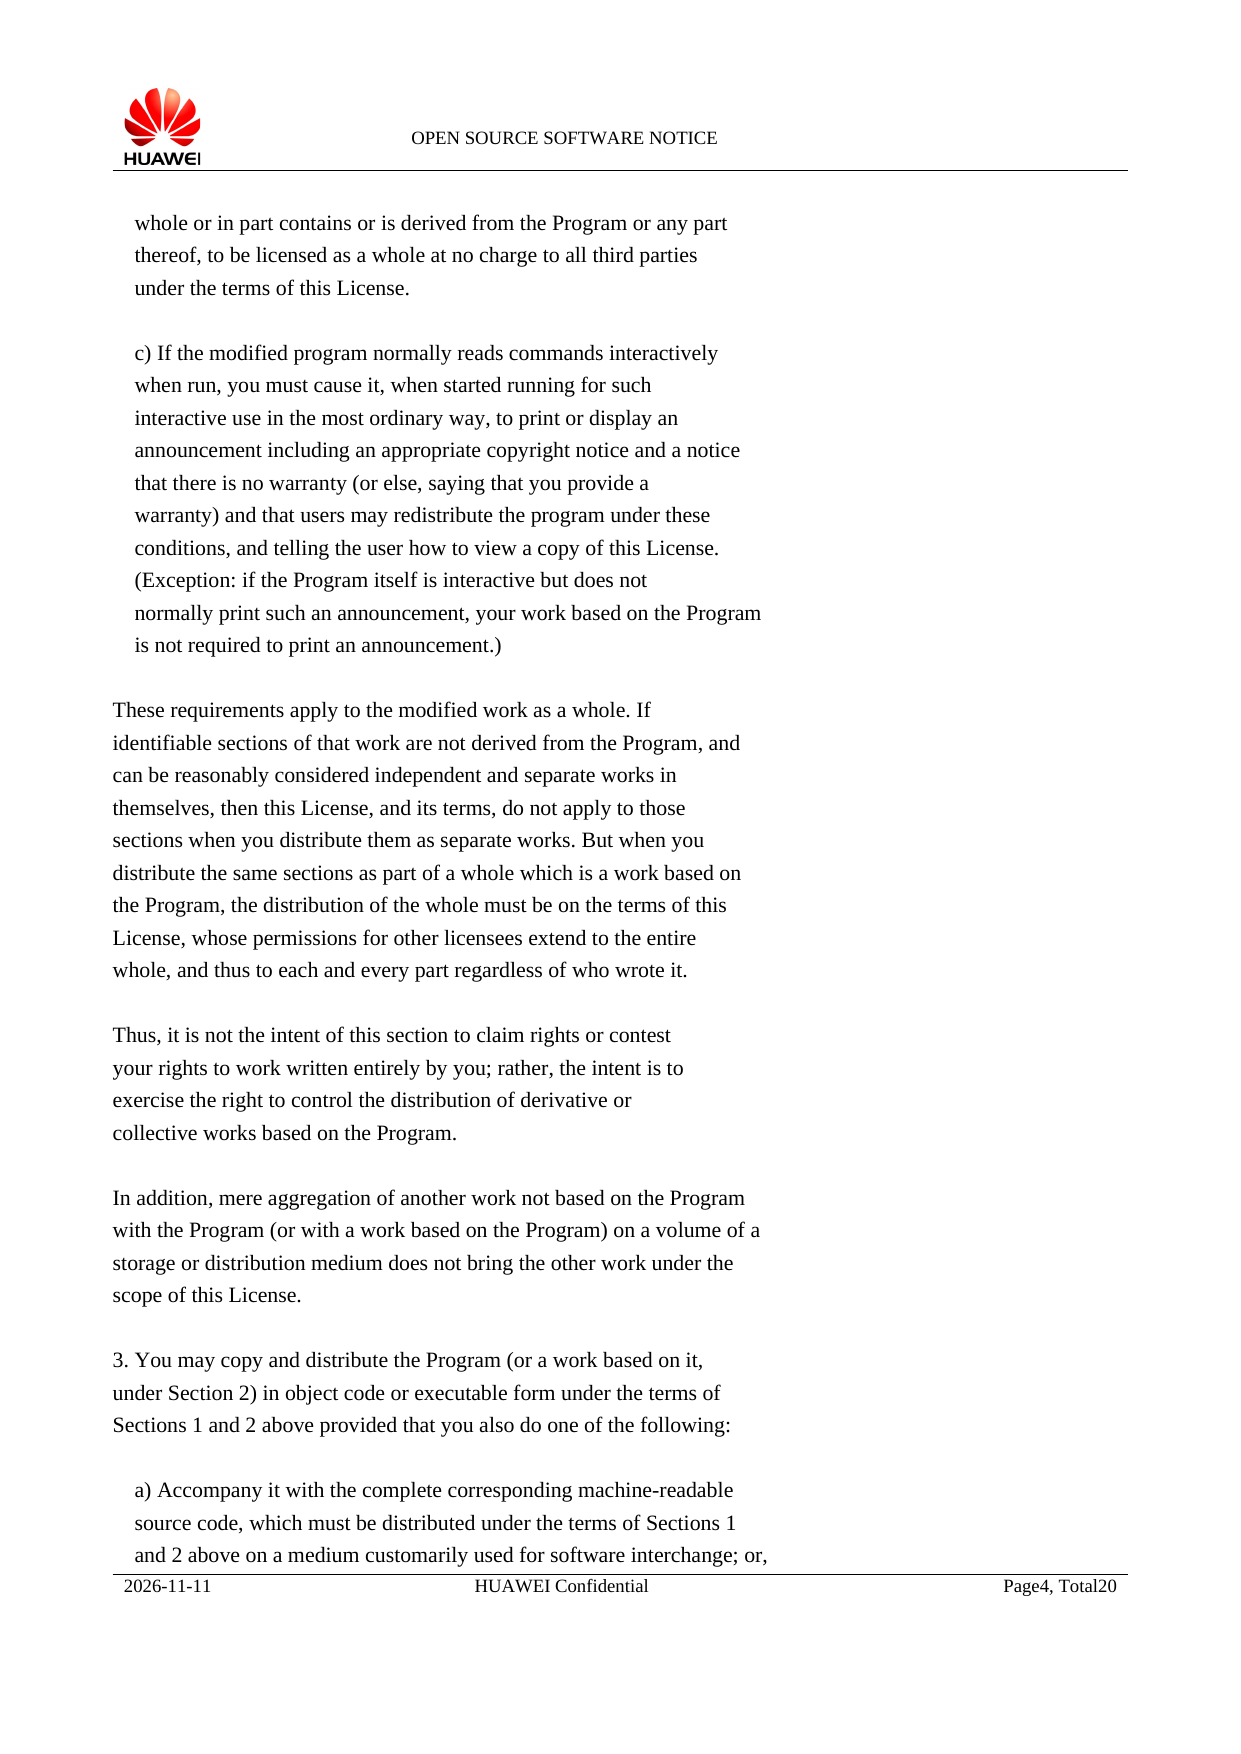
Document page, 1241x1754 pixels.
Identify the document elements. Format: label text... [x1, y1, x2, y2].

picture [124, 88, 201, 165]
